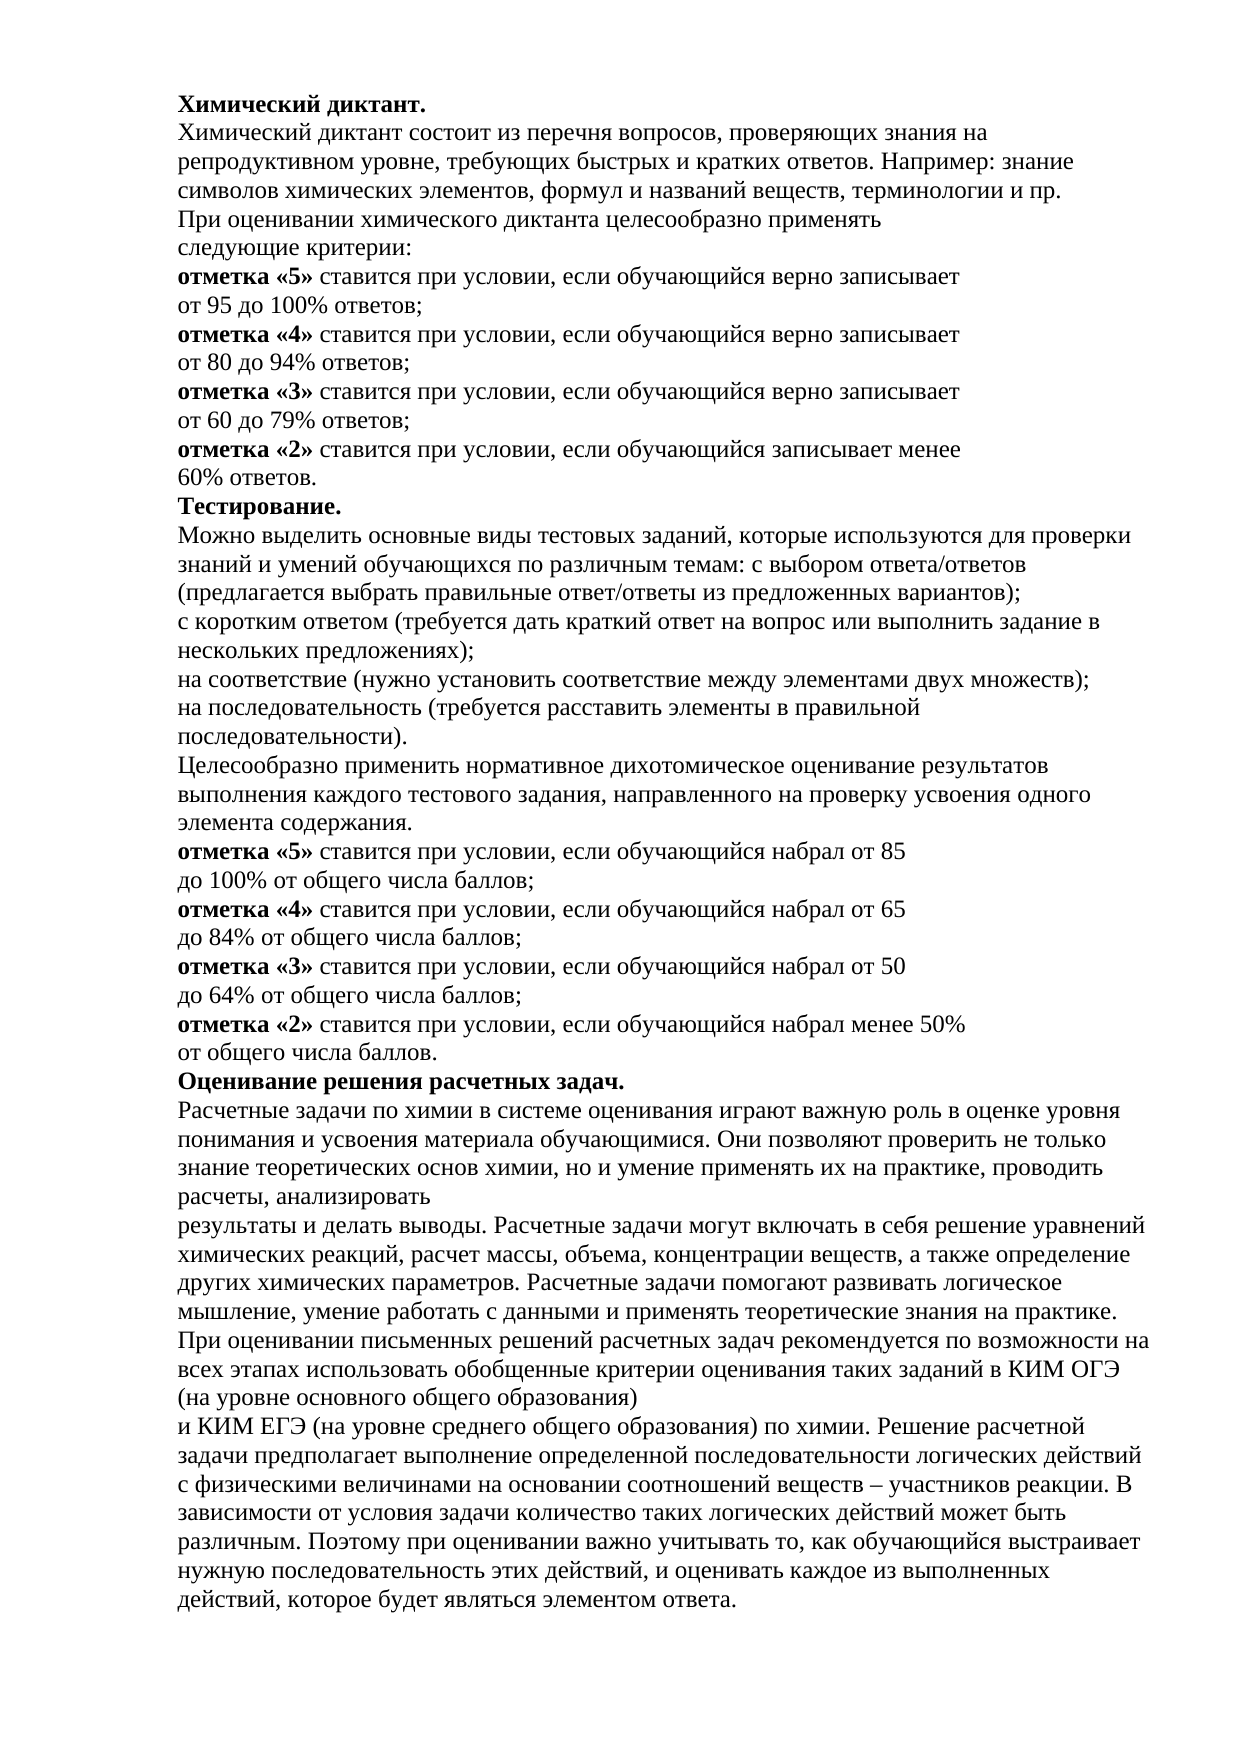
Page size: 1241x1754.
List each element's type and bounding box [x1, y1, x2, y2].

text [177, 89, 1152, 1612]
